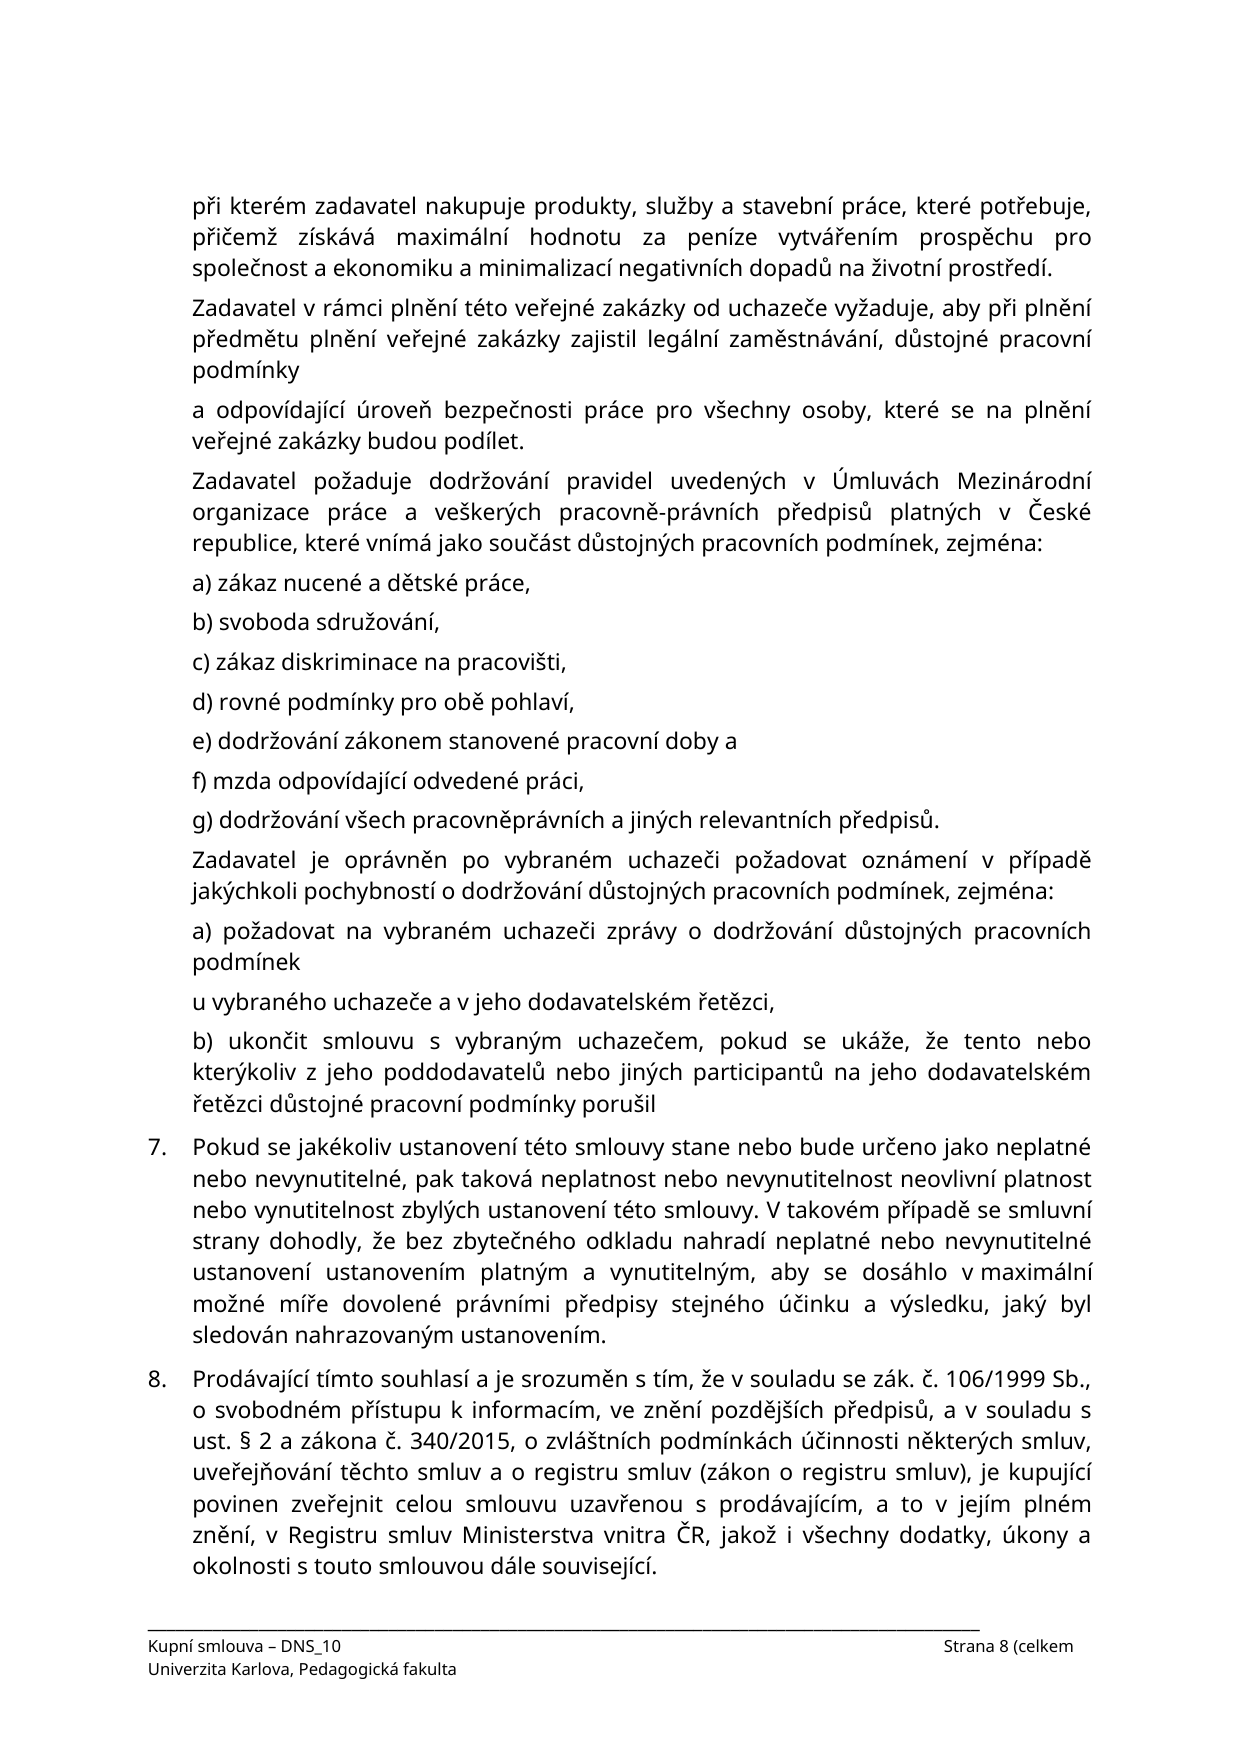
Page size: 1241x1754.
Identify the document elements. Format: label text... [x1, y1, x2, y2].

text f) mzda odpovídající odvedené práci, [192, 765, 1093, 796]
text a) požadovat na vybraném uchazeči zprávy o dodržování důstojných pracovních podmínek [192, 915, 1093, 977]
text b) svoboda sdružování, [192, 606, 1093, 638]
text g) dodržování všech pracovněprávních a jiných relevantních předpisů. [192, 804, 1093, 836]
list Pokud se jakékoliv ustanovení této smlouvy stane nebo bude určeno jako neplatné nebo nevynutitelné, pak taková neplatnost nebo nevynutitelnost neovlivní platnost nebo vynutitelnost zbylých ustanovení této smlouvy. V takovém případě se smluvní strany dohodly, že bez zbytečného odkladu nahradí neplatné nebo nevynutitelné ustanovení ustanovením platným a vynutitelným, aby se dosáhlo v maximální možné míře dovolené právními předpisy stejného účinku a výsledku, jaký byl sledován nahrazovaným ustanovením. [148, 1131, 1093, 1350]
text Zadavatel je oprávněn po vybraném uchazeči požadovat oznámení v případě jakýchkoli pochybností o dodržování důstojných pracovních podmínek, zejména: [192, 844, 1093, 906]
text a) zákaz nucené a dětské práce, [192, 567, 1093, 598]
text b) ukončit smlouvu s vybraným uchazečem, pokud se ukáže, že tento nebo kterýkoliv z jeho poddodavatelů nebo jiných participantů na jeho dodavatelském řetězci důstojné pracovní podmínky porušil [192, 1025, 1093, 1119]
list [147, 190, 1093, 283]
text c) zákaz diskriminace na pracovišti, [192, 646, 1093, 677]
text e) dodržování zákonem stanovené pracovní doby a [192, 725, 1093, 756]
text u vybraného uchazeče a v jeho dodavatelském řetězci, [192, 986, 1093, 1017]
text Zadavatel v rámci plnění této veřejné zakázky od uchazeče vyžaduje, aby při plnění předmětu plnění veřejné zakázky zajistil legální zaměstnávání, důstojné pracovní podmínky [192, 292, 1093, 386]
list Prodávající tímto souhlasí a je srozuměn s tím, že v souladu se zák. č. 106/1999 Sb., o svobodném přístupu k informacím, ve znění pozdějších předpisů, a v souladu s ust. § 2 a zákona č. 340/2015, o zvláštních podmínkách účinnosti některých smluv, uveřejňování těchto smluv a o registru smluv (zákon o registru smluv), je kupující povinen zveřejnit celou smlouvu uzavřenou s prodávajícím, a to v jejím plném znění, v Registru smluv Ministerstva vnitra ČR, jakož i všechny dodatky, úkony a okolnosti s touto smlouvou dále související. [148, 1363, 1093, 1581]
text d) rovné podmínky pro obě pohlaví, [192, 686, 1093, 717]
text Zadavatel požaduje dodržování pravidel uvedených v Úmluvách Mezinárodní organizace práce a veškerých pracovně-právních předpisů platných v České republice, které vnímá jako součást důstojných pracovních podmínek, zejména: [192, 465, 1093, 558]
text a odpovídající úroveň bezpečnosti práce pro všechny osoby, které se na plnění veřejné zakázky budou podílet. [192, 394, 1093, 456]
